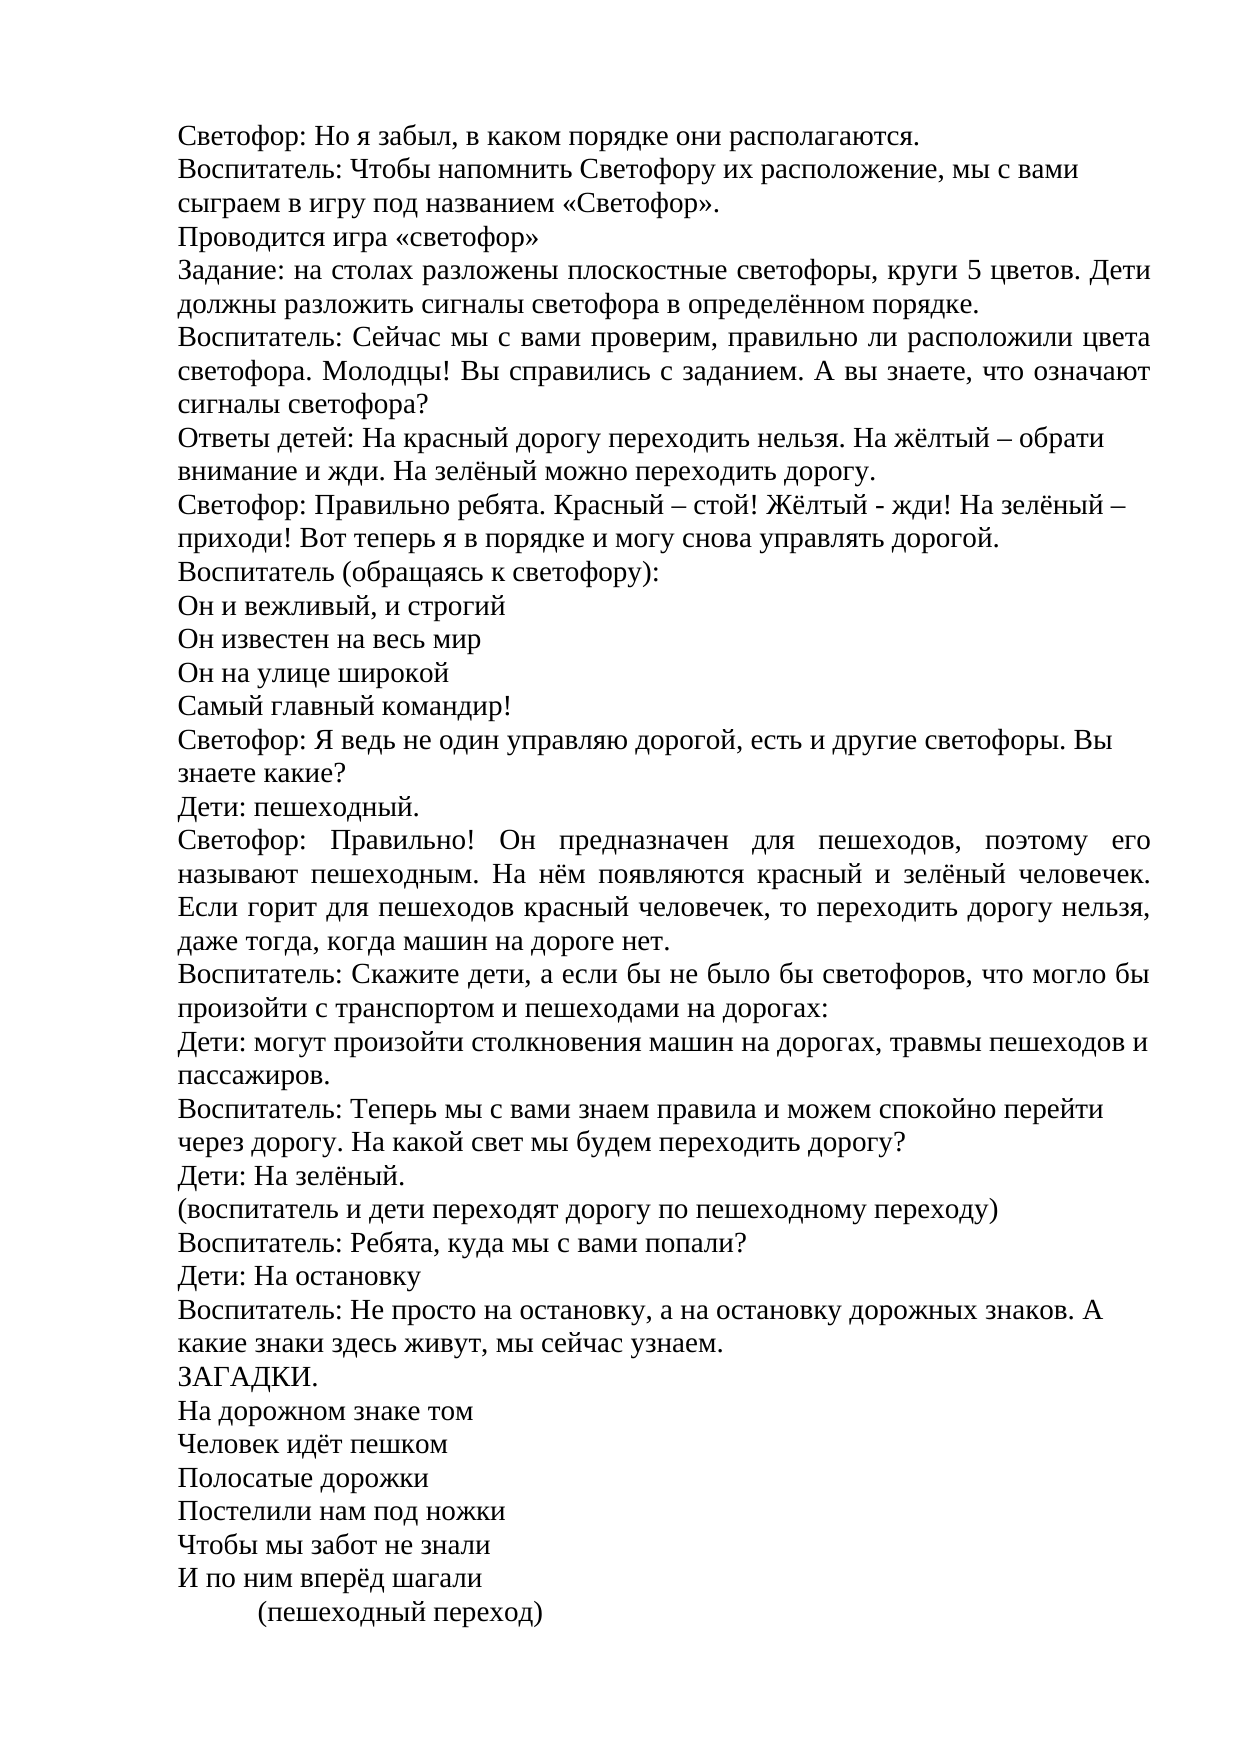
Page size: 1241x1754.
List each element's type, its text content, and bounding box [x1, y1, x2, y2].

text Дети: На зелёный. [177, 1158, 1152, 1191]
text Он на улице широкой [177, 655, 1152, 688]
text Воспитатель: Теперь мы с вами знаем правила и можем спокойно перейти через дорогу. На какой свет мы будем переходить дорогу? [177, 1091, 1152, 1158]
text Воспитатель (обращаясь к светофору): [177, 554, 1152, 588]
text Воспитатель: Скажите дети, а если бы не было бы светофоров, что могло бы произойти с транспортом и пешеходами на дорогах: [177, 957, 1152, 1024]
text Он и вежливый, и строгий [177, 588, 1152, 621]
text Светофор: Я ведь не один управляю дорогой, есть и другие светофоры. Вы знаете какие? [177, 722, 1152, 789]
text Самый главный командир! [177, 688, 1152, 722]
text Воспитатель: Чтобы напомнить Светофору их расположение, мы с вами сыграем в игру под названием «Светофор». [177, 152, 1152, 219]
text Он известен на весь мир [177, 621, 1152, 655]
text На дорожном знаке том [177, 1393, 1152, 1426]
text ЗАГАДКИ. [177, 1359, 1152, 1393]
text Светофор: Правильно! Он предназначен для пешеходов, поэтому его называют пешеходным. На нём появляются красный и зелёный человечек. Если горит для пешеходов красный человечек, то переходить дорогу нельзя, даже тогда, когда машин на дороге нет. [177, 822, 1152, 957]
text Воспитатель: Ребята, куда мы с вами попали? [177, 1225, 1152, 1258]
text Дети: На остановку [177, 1258, 1152, 1292]
text Ответы детей: На красный дорогу переходить нельзя. На жёлтый – обрати внимание и жди. На зелёный можно переходить дорогу. [177, 420, 1152, 487]
text Проводится игра «светофор» [177, 219, 1152, 252]
text (пешеходный переход) [177, 1594, 1152, 1627]
text Дети: могут произойти столкновения машин на дорогах, травмы пешеходов и пассажиров. [177, 1024, 1152, 1091]
text Человек идёт пешком [177, 1426, 1152, 1460]
text Полосатые дорожки [177, 1460, 1152, 1493]
text Воспитатель: Сейчас мы с вами проверим, правильно ли расположили цвета светофора. Молодцы! Вы справились с заданием. А вы знаете, что означают сигналы светофора? [177, 319, 1152, 420]
text Светофор: Правильно ребята. Красный – стой! Жёлтый - жди! На зелёный – приходи! Вот теперь я в порядке и могу снова управлять дорогой. [177, 487, 1152, 554]
text (воспитатель и дети переходят дорогу по пешеходному переходу) [177, 1191, 1152, 1225]
text Светофор: Но я забыл, в каком порядке они располагаются. [177, 118, 1152, 152]
text Воспитатель: Не просто на остановку, а на остановку дорожных знаков. А какие знаки здесь живут, мы сейчас узнаем. [177, 1292, 1152, 1359]
text Постелили нам под ножки [177, 1493, 1152, 1527]
text Задание: на столах разложены плоскостные светофоры, круги 5 цветов. Дети должны разложить сигналы светофора в определённом порядке. [177, 252, 1152, 319]
text Дети: пешеходный. [177, 789, 1152, 822]
text Чтобы мы забот не знали [177, 1527, 1152, 1560]
text И по ним вперёд шагали [177, 1560, 1152, 1594]
